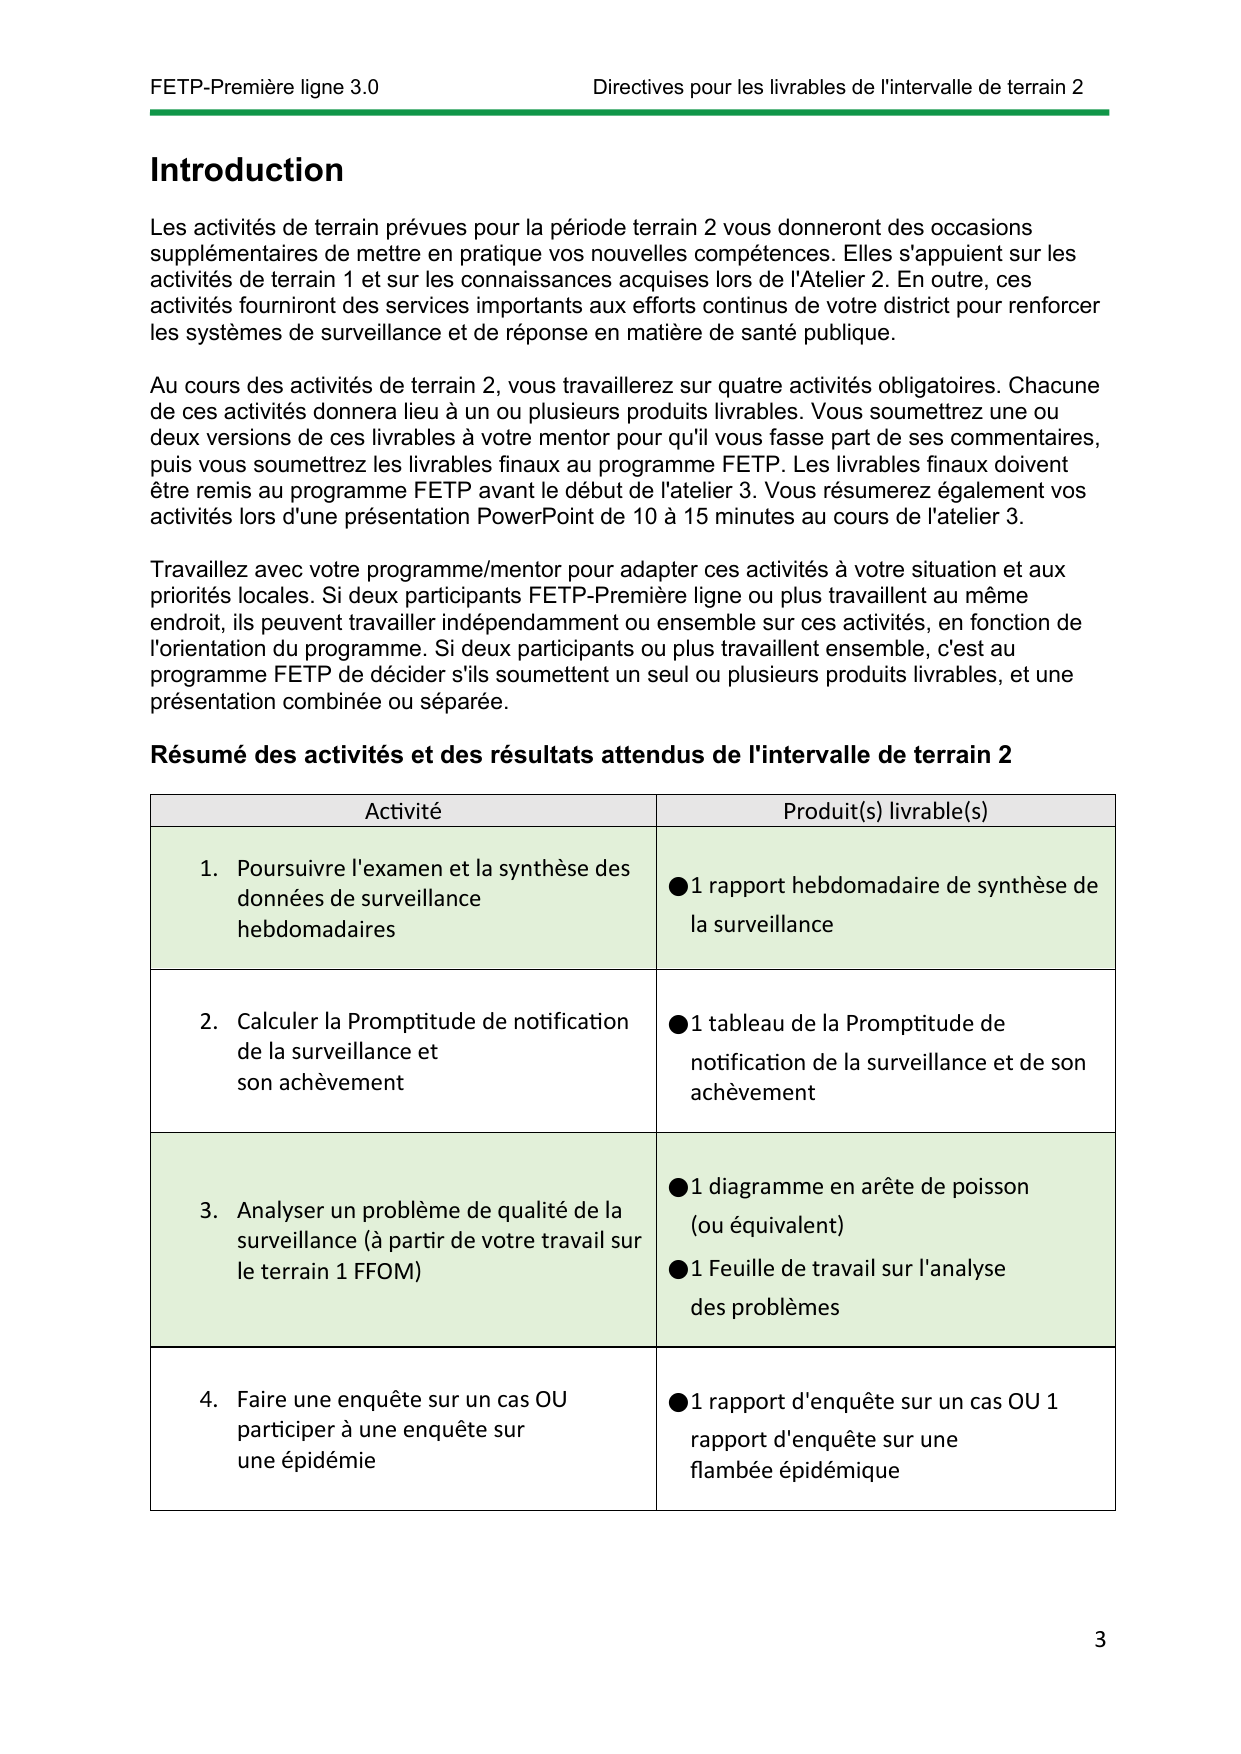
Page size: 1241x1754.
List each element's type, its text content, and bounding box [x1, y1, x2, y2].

table_cell Analyser un problème de qualité de la surveillance (à partir de votre travail sur le terrain 1 FFOM) [151, 1133, 656, 1346]
table_cell 1 rapport d'enquête sur un cas OU 1 rapport d'enquête sur une flambée épidémique [657, 1348, 1115, 1510]
table_cell Calculer la Promptitude de notification de la surveillance et son achèvement [151, 970, 656, 1132]
text Les activités de terrain prévues pour la période terrain 2 vous donneront des occasions supplémentaires de mettre en pratique vos nouvelles compétences. Elles s'appuient sur les activités de terrain 1 et sur les connaissances acquises lors de l'Atelier 2. En outre, ces activités fourniront des services importants aux efforts continus de votre district pour renforcer les systèmes de surveillance et de réponse en matière de santé publique. [150, 213, 1107, 345]
table_cell Faire une enquête sur un cas OU participer à une enquête sur une épidémie [151, 1348, 656, 1510]
table_cell 1 rapport hebdomadaire de synthèse de la surveillance [657, 827, 1115, 968]
text Travaillez avec votre programme/mentor pour adapter ces activités à votre situation et aux priorités locales. Si deux participants FETP-Première ligne ou plus travaillent au même endroit, ils peuvent travailler indépendamment ou ensemble sur ces activités, en fonction de l'orientation du programme. Si deux participants ou plus travaillent ensemble, c'est au programme FETP de décider s'ils soumettent un seul ou plusieurs produits livrables, et une présentation combinée ou séparée. [150, 556, 1107, 714]
table_cell 1 diagramme en arête de poisson (ou équivalent) 1 Feuille de travail sur l'analyse des problèmes [657, 1133, 1115, 1346]
text Résumé des activités et des résultats attendus de l'intervalle de terrain 2 [150, 741, 1107, 769]
table_cell 1 tableau de la Promptitude de notification de la surveillance et de son achèvement [657, 970, 1115, 1132]
text Introduction [150, 150, 1107, 188]
table_header Activité [151, 795, 656, 826]
table_cell Poursuivre l'examen et la synthèse des données de surveillance hebdomadaires [151, 827, 656, 968]
text Au cours des activités de terrain 2, vous travaillerez sur quatre activités obligatoires. Chacune de ces activités donnera lieu à un ou plusieurs produits livrables. Vous soumettrez une ou deux versions de ces livrables à votre mentor pour qu'il vous fasse part de ses commentaires, puis vous soumettrez les livrables finaux au programme FETP. Les livrables finaux doivent être remis au programme FETP avant le début de l'atelier 3. Vous résumerez également vos activités lors d'une présentation PowerPoint de 10 à 15 minutes au cours de l'atelier 3. [150, 372, 1107, 530]
table_header Produit(s) livrable(s) [657, 795, 1115, 826]
